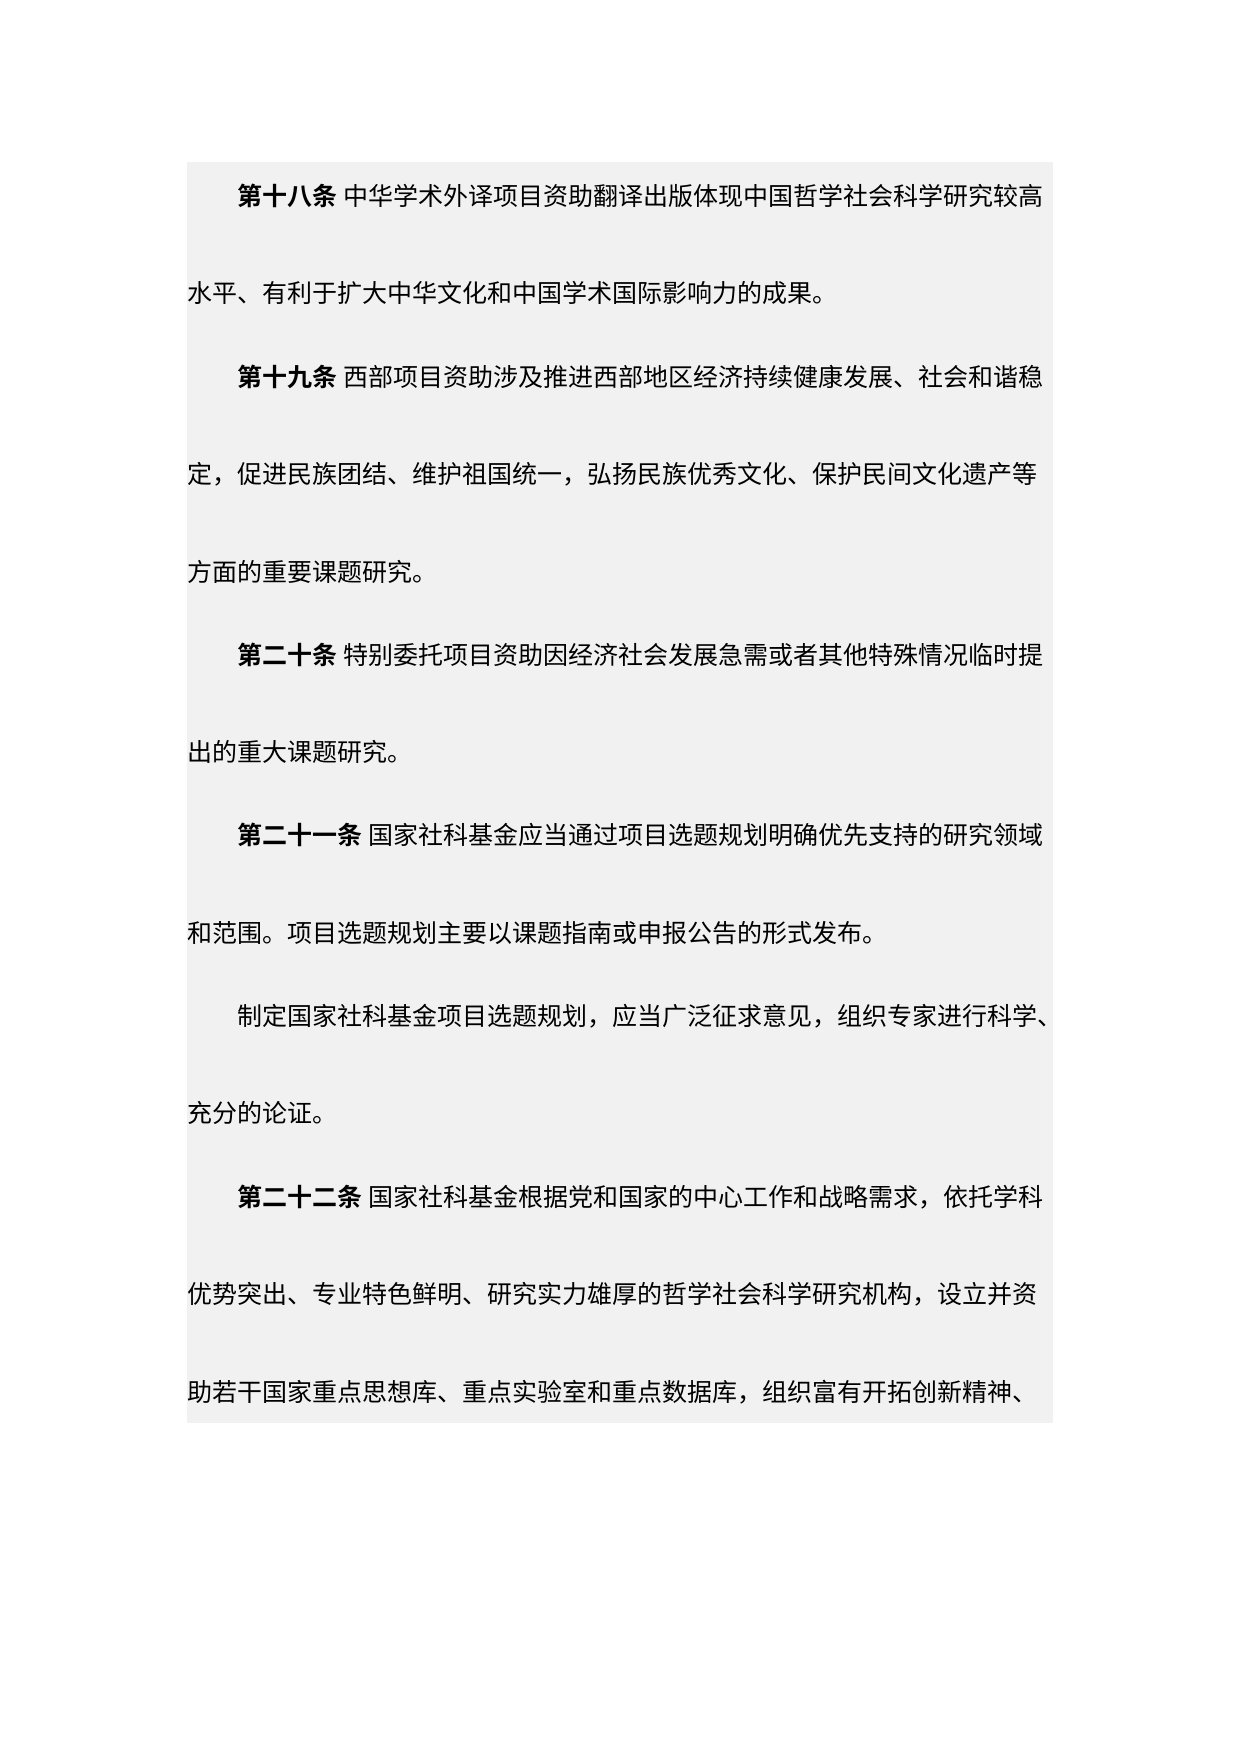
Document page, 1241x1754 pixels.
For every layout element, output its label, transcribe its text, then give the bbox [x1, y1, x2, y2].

text 第十九条 西部项目资助涉及推进西部地区经济持续健康发展、社会和谐稳定，促进民族团结、维护祖国统一，弘扬民族优秀文化、保护民间文化遗产等方面的重要课题研究。 [187, 343, 1053, 603]
text 第十八条 中华学术外译项目资助翻译出版体现中国哲学社会科学研究较高水平、有利于扩大中华文化和中国学术国际影响力的成果。 [187, 162, 1053, 324]
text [187, 1163, 1053, 1423]
text 第二十条 特别委托项目资助因经济社会发展急需或者其他特殊情况临时提出的重大课题研究。 [187, 621, 1053, 783]
text 第二十一条 国家社科基金应当通过项目选题规划明确优先支持的研究领域和范围。项目选题规划主要以课题指南或申报公告的形式发布。 [187, 801, 1053, 964]
text 制定国家社科基金项目选题规划，应当广泛征求意见，组织专家进行科学、充分的论证。 [187, 982, 1053, 1144]
